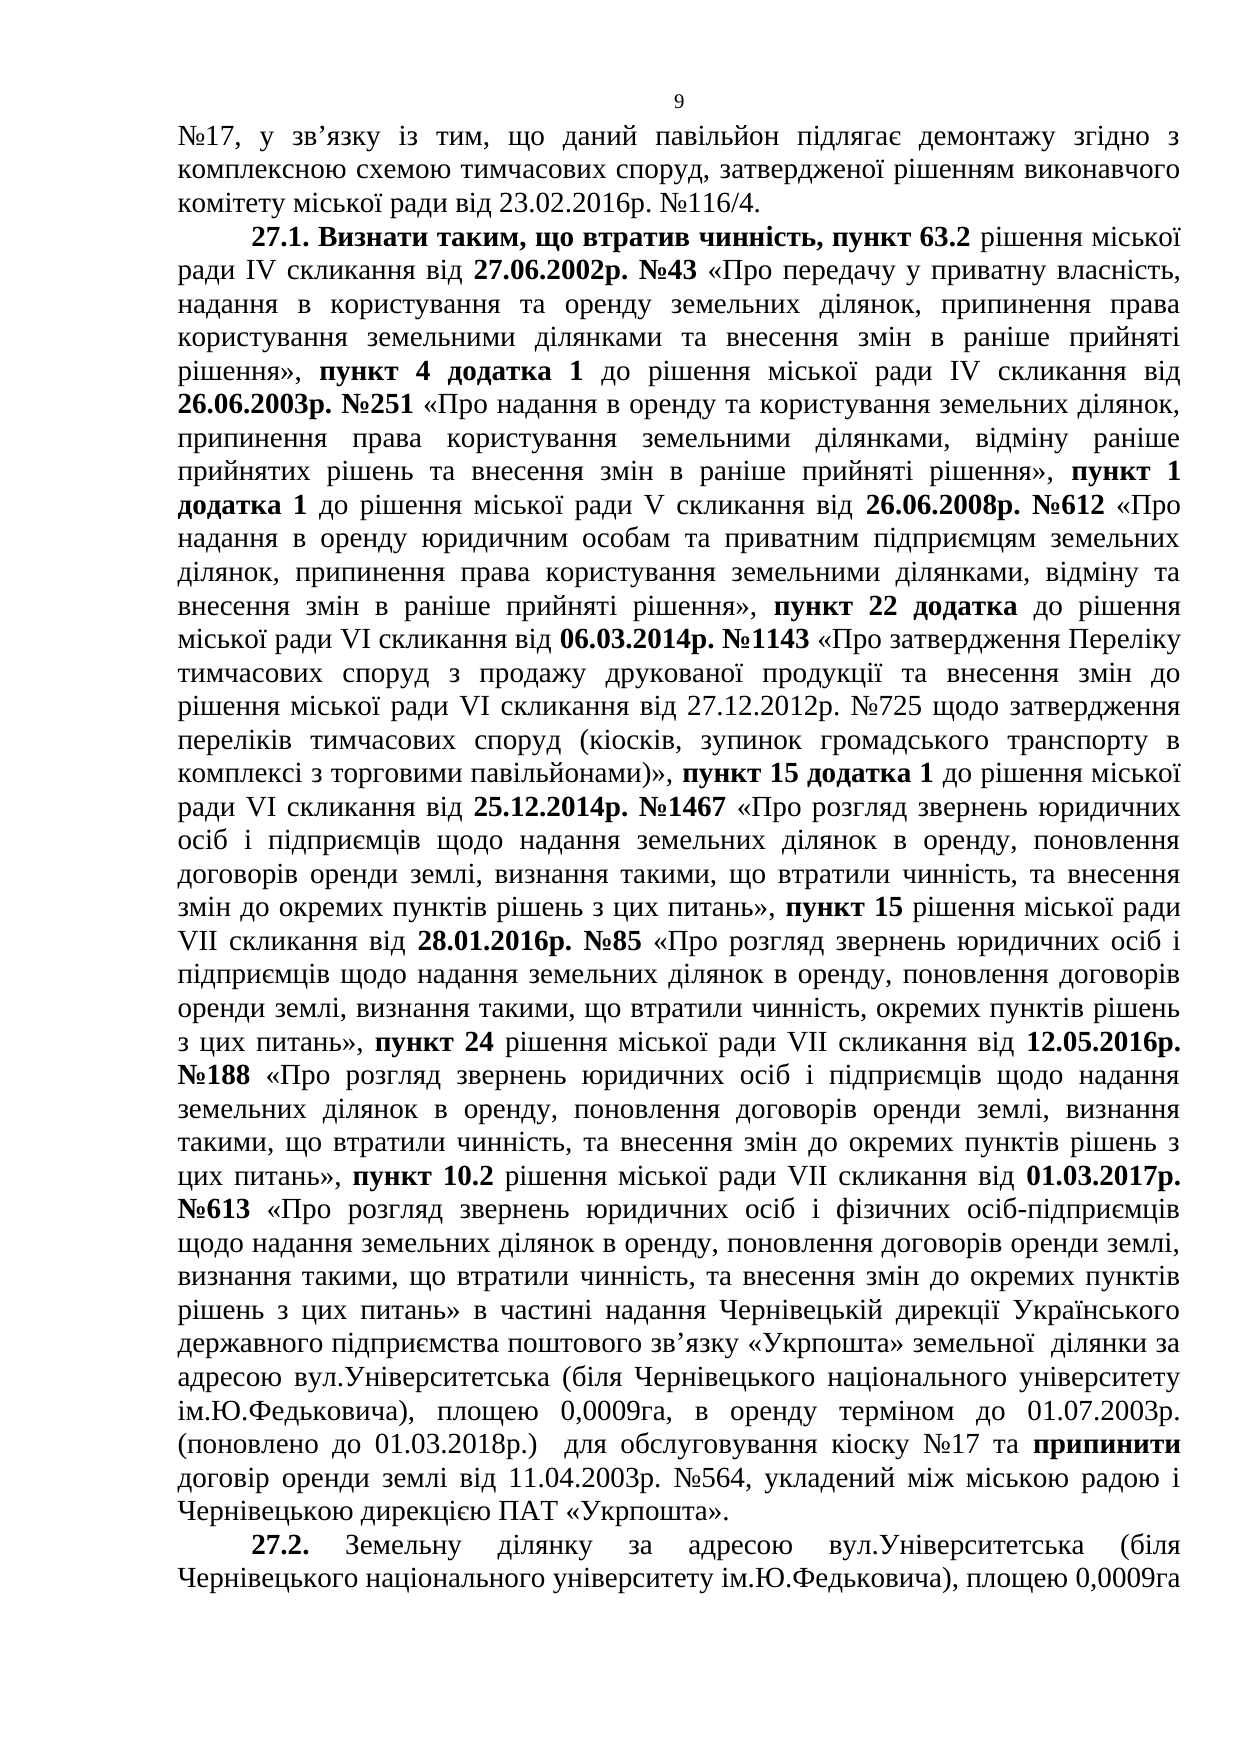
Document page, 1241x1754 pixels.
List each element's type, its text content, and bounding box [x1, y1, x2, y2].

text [177, 1527, 1181, 1594]
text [177, 118, 1181, 219]
text 27.1. Визнати таким, що втратив чинність, пункт 63.2 рішення міської ради ІV скликання від 27.06.2002р. №43 «Про передачу у приватну власність, надання в користування та оренду земельних ділянок, припинення права користування земельними ділянками та внесення змін в раніше прийняті рішення», пункт 4 додатка 1 до рішення міської ради ІV скликання від 26.06.2003р. №251 «Про надання в оренду та користування земельних ділянок, припинення права користування земельними ділянками, відміну раніше прийнятих рішень та внесення змін в раніше прийняті рішення», пункт 1 додатка 1 до рішення міської ради V скликання від 26.06.2008р. №612 «Про надання в оренду юридичним особам та приватним підприємцям земельних ділянок, припинення права користування земельними ділянками, відміну та внесення змін в раніше прийняті рішення», пункт 22 додатка до рішення міської ради VІ скликання від 06.03.2014р. №1143 «Про затвердження Переліку тимчасових споруд з продажу друкованої продукції та внесення змін до рішення міської ради VI скликання від 27.12.2012р. №725 щодо затвердження переліків тимчасових споруд (кіосків, зупинок громадського транспорту в комплексі з торговими павільйонами)», пункт 15 додатка 1 до рішення міської ради VІ скликання від 25.12.2014р. №1467 «Про розгляд звернень юридичних осіб і підприємців щодо надання земельних ділянок в оренду, поновлення договорів оренди землі, визнання такими, що втратили чинність, та внесення змін до окремих пунктів рішень з цих питань», пункт 15 рішення міської ради VІІ скликання від 28.01.2016р. №85 «Про розгляд звернень юридичних осіб і підприємців щодо надання земельних ділянок в оренду, поновлення договорів оренди землі, визнання такими, що втратили чинність, окремих пунктів рішень з цих питань», пункт 24 рішення міської ради VІІ скликання від 12.05.2016р. №188 «Про розгляд звернень юридичних осіб і підприємців щодо надання земельних ділянок в оренду, поновлення договорів оренди землі, визнання такими, що втратили чинність, та внесення змін до окремих пунктів рішень з цих питань», пункт 10.2 рішення міської ради VІІ скликання від 01.03.2017р. №613 «Про розгляд звернень юридичних осіб і фізичних осіб-підприємців щодо надання земельних ділянок в оренду, поновлення договорів оренди землі, визнання такими, що втратили чинність, та внесення змін до окремих пунктів рішень з цих питань» в частині надання Чернівецькій дирекції Українського державного підприємства поштового зв’язку «Укрпошта» земельної ділянки за адресою вул.Університетська (біля Чернівецького національного університету ім.Ю.Федьковича), площею 0,0009га, в оренду терміном до 01.07.2003р. (поновлено до 01.03.2018р.) для обслуговування кіоску №17 та припинити договір оренди землі від 11.04.2003р. №564, укладений між міською радою і Чернівецькою дирекцією ПАТ «Укрпошта». [177, 219, 1181, 1527]
